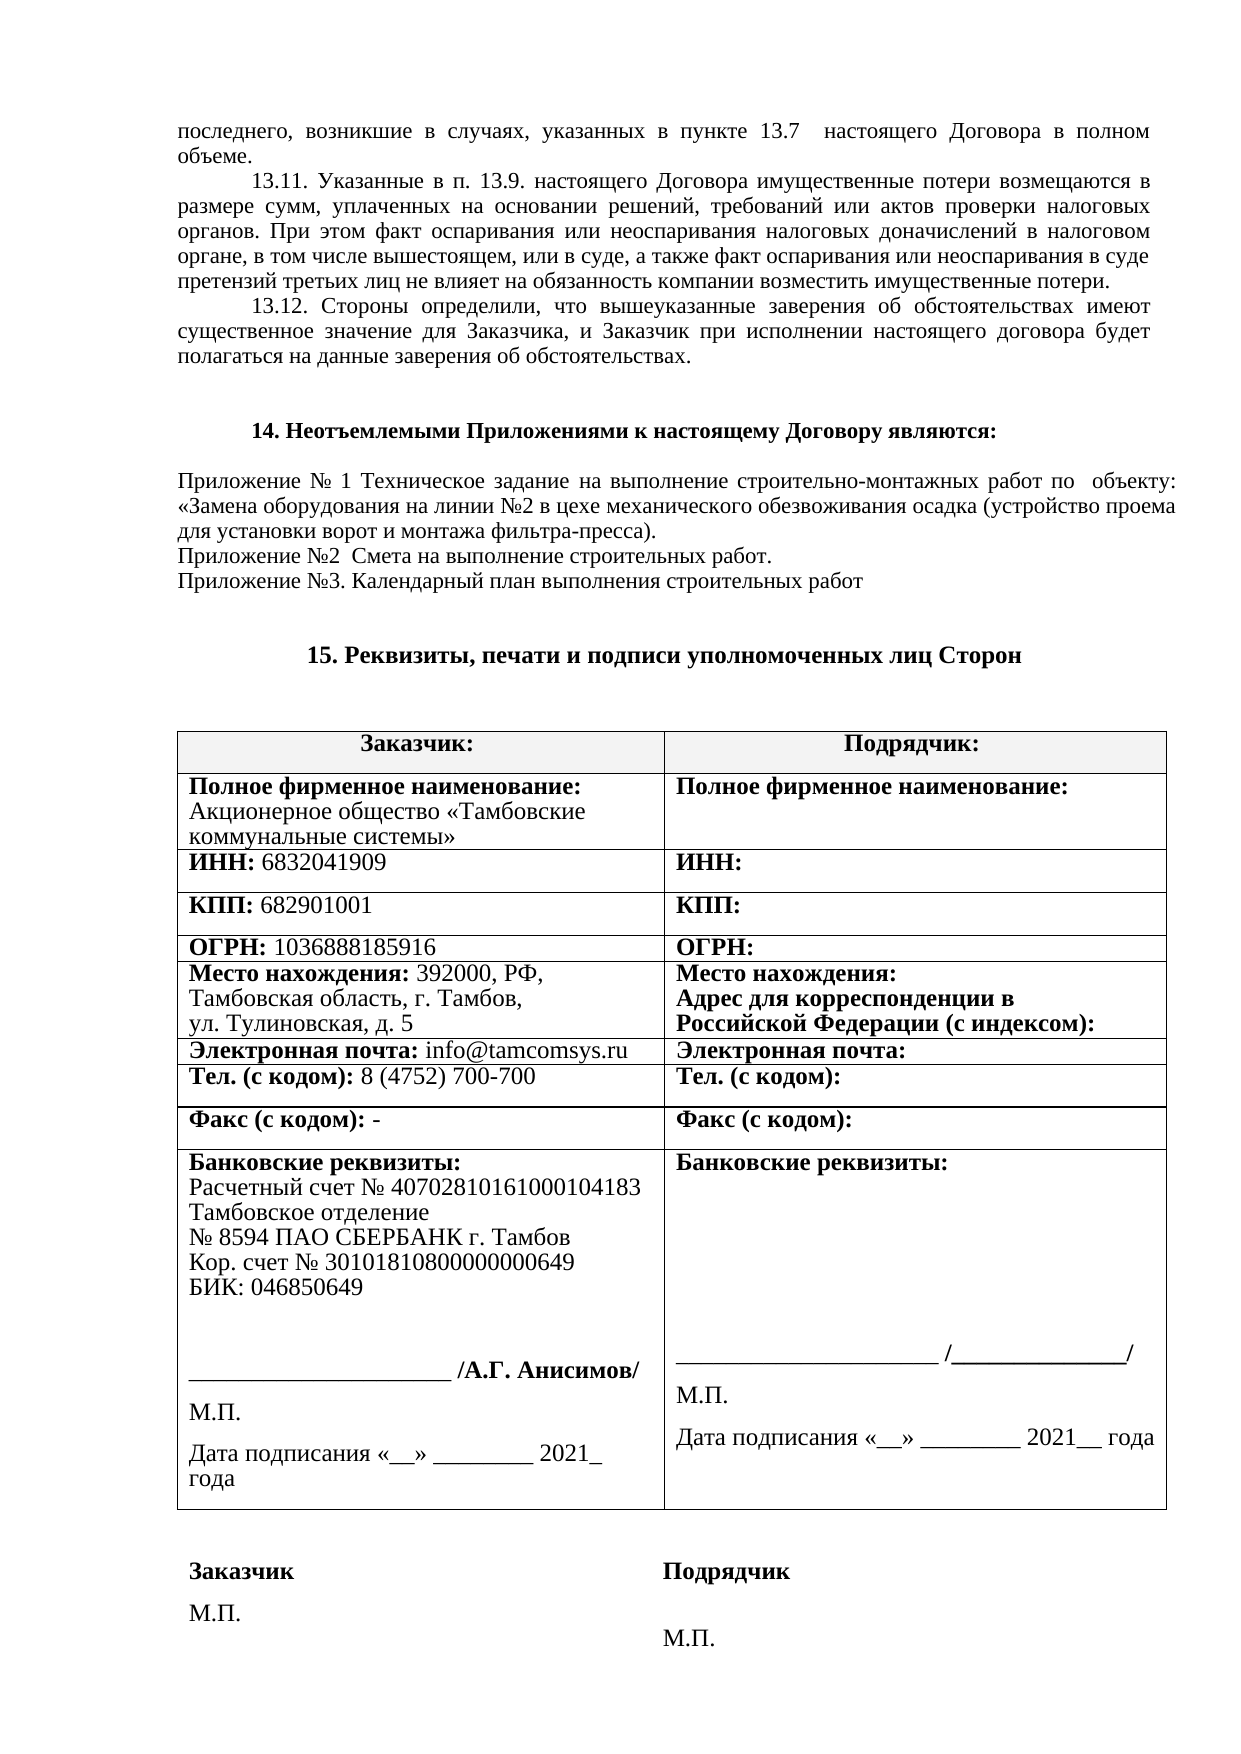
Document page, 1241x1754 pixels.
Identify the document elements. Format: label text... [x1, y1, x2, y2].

table_cell Место нахождения: 392000, РФ, Тамбовская область, г. Тамбов, ул. Тулиновская, д. 5 [178, 962, 664, 1038]
table_cell ОГРН: 1036888185916 [178, 936, 664, 961]
table_cell ИНН: [665, 850, 1166, 892]
text 13.12. Стороны определили, что вышеуказанные заверения об обстоятельствах имеют существенное значение для Заказчика, и Заказчик при исполнении настоящего договора будет полагаться на данные заверения об обстоятельствах. [177, 293, 1152, 368]
table_cell Полное фирменное наименование: [665, 774, 1166, 849]
table_header Подрядчик: [665, 732, 1166, 773]
table_cell Тел. (с кодом): [665, 1065, 1166, 1106]
text Приложение №2 Смета на выполнение строительных работ. [177, 543, 1152, 568]
table_cell Факс (с кодом): [665, 1108, 1166, 1149]
text Приложение № 1 Техническое задание на выполнение строительно-монтажных работ по объекту: «Замена оборудования на линии №2 в цехе механического обезвоживания осадка (устройство проема для установки ворот и монтажа фильтра-пресса). [177, 468, 1178, 543]
table_header Заказчик: [178, 732, 664, 773]
table_cell КПП: [665, 893, 1166, 935]
table_header Заказчик М.П. [177, 1560, 651, 1668]
table_header Подрядчик М.П. [651, 1560, 1048, 1668]
table_cell Электронная почта: [665, 1039, 1166, 1064]
text 13.11. Указанные в п. 13.9. настоящего Договора имущественные потери возмещаются в размере сумм, уплаченных на основании решений, требований или актов проверки налоговых органов. При этом факт оспаривания или неоспаривания налоговых доначислений в налоговом органе, в том числе вышестоящем, или в суде, а также факт оспаривания или неоспаривания в суде претензий третьих лиц не влияет на обязанность компании возместить имущественные потери. [177, 168, 1152, 293]
text 14. Неотъемлемыми Приложениями к настоящему Договору являются: [177, 418, 1152, 443]
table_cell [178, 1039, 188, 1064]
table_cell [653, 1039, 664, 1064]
table_cell Факс (с кодом): - [178, 1108, 664, 1149]
table_cell Банковские реквизиты: Расчетный счет № 40702810161000104183 Тамбовское отделение № 8594 ПАО СБЕРБАНК г. Тамбов Кор. счет № 30101810800000000649 БИК: 046850649 _____________________ /А.Г. Анисимов/ М.П. Дата подписания «__» ________ 2021_ года [178, 1150, 664, 1508]
table_cell ИНН: 6832041909 [178, 850, 664, 892]
table_cell КПП: 682901001 [178, 893, 664, 935]
text 15. Реквизиты, печати и подписи уполномоченных лиц Сторон [177, 643, 1152, 668]
table_cell ОГРН: [665, 936, 1166, 961]
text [177, 118, 1152, 168]
table_cell Полное фирменное наименование: Акционерное общество «Тамбовские коммунальные системы» [178, 774, 664, 849]
table_cell Место нахождения: Адрес для корреспонденции в Российской Федерации (с индексом): [665, 962, 1166, 1038]
table_cell Тел. (с кодом): 8 (4752) 700-700 [178, 1065, 664, 1106]
text Приложение №3. Календарный план выполнения строительных работ [177, 568, 1152, 593]
table_cell Банковские реквизиты: _____________________ /______________/ М.П. Дата подписания «__» ________ 2021__ года [665, 1150, 1166, 1508]
